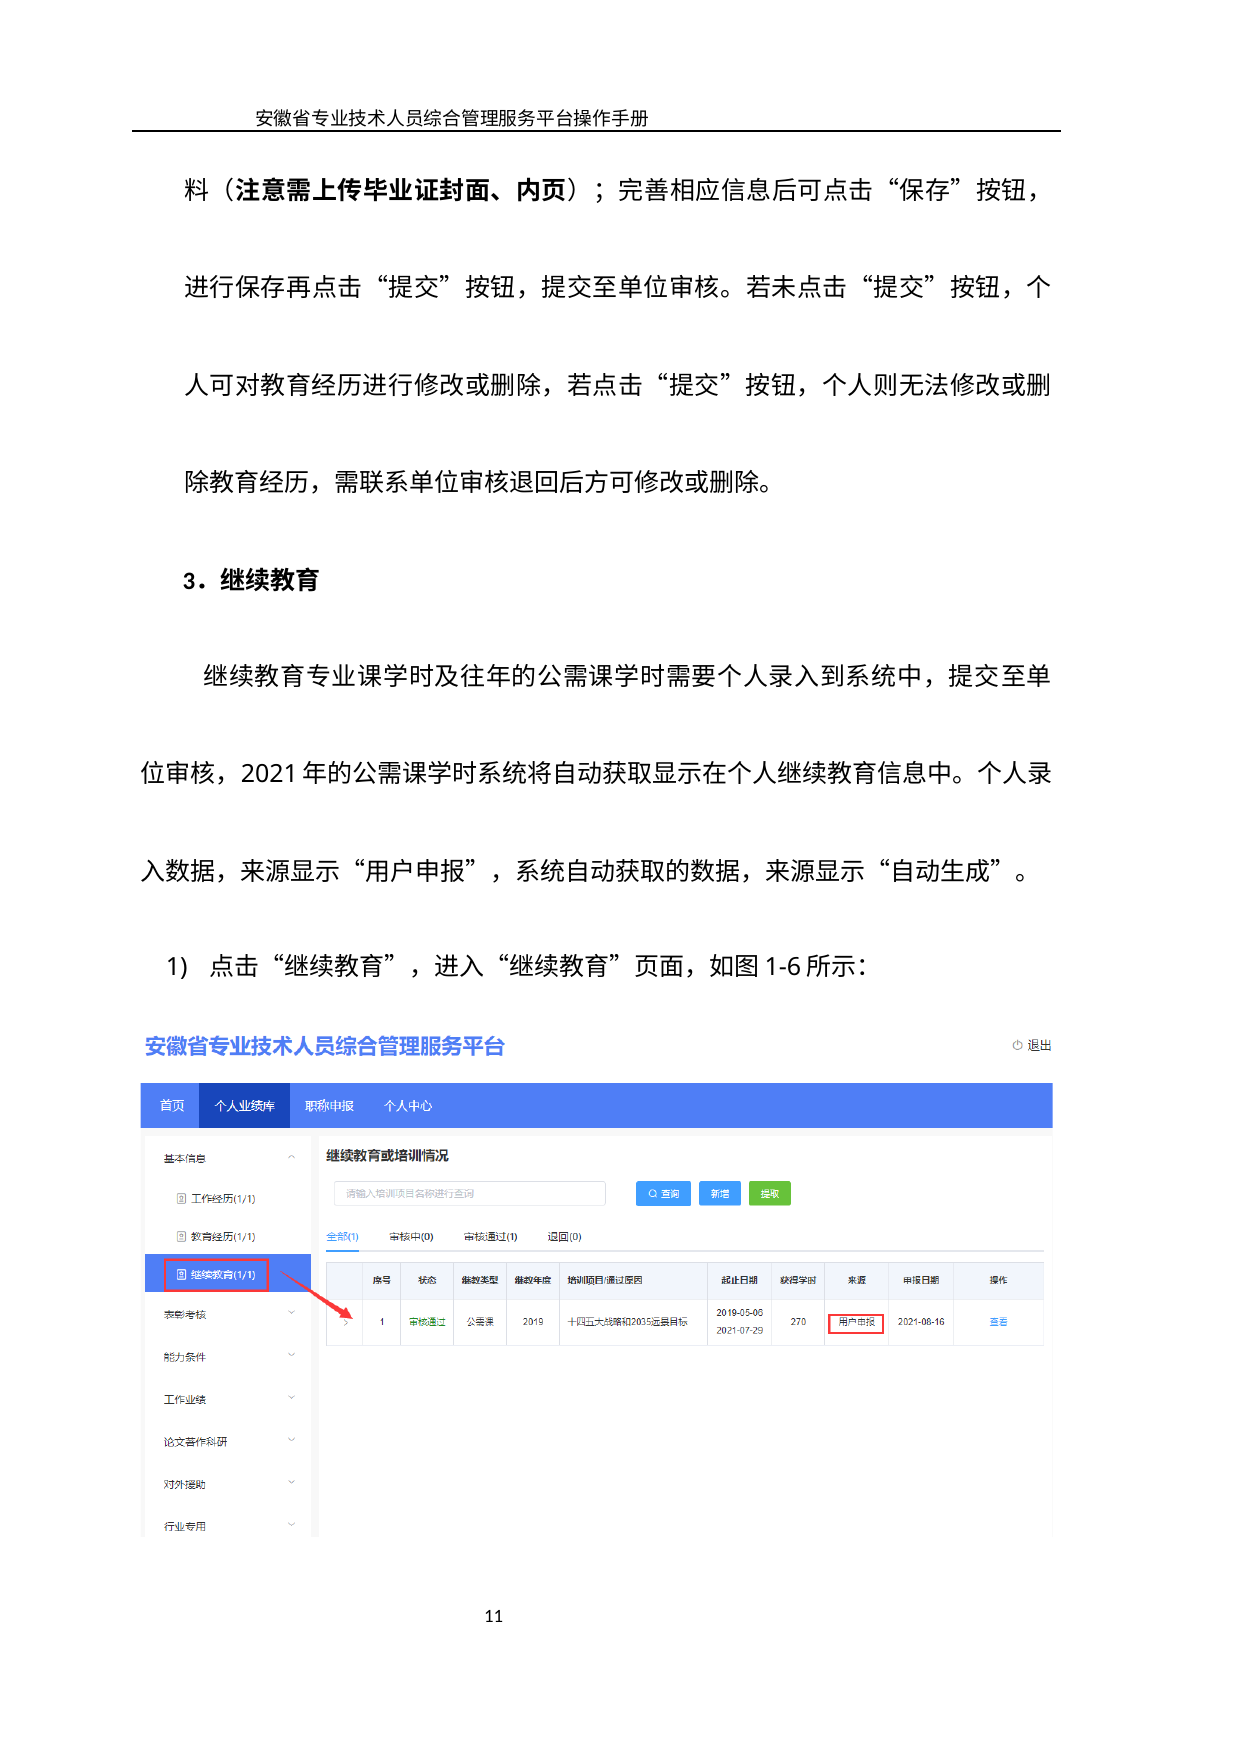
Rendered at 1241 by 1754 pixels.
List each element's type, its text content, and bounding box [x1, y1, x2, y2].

text 继续教育专业课学时及往年的公需课学时需要个人录入到系统中，提交至单位审核，2021年的公需课学时系统将自动获取显示在个人继续教育信息中。个人录入数据，来源显示“用户申报”，系统自动获取的数据，来源显示“自动生成”。 [141, 642, 1053, 902]
picture [140, 1028, 1053, 1537]
subtitle 继续教育 [141, 546, 1053, 611]
list 点击“继续教育”，进入“继续教育”页面，如图1-6所示： [166, 932, 1053, 997]
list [141, 156, 1053, 513]
